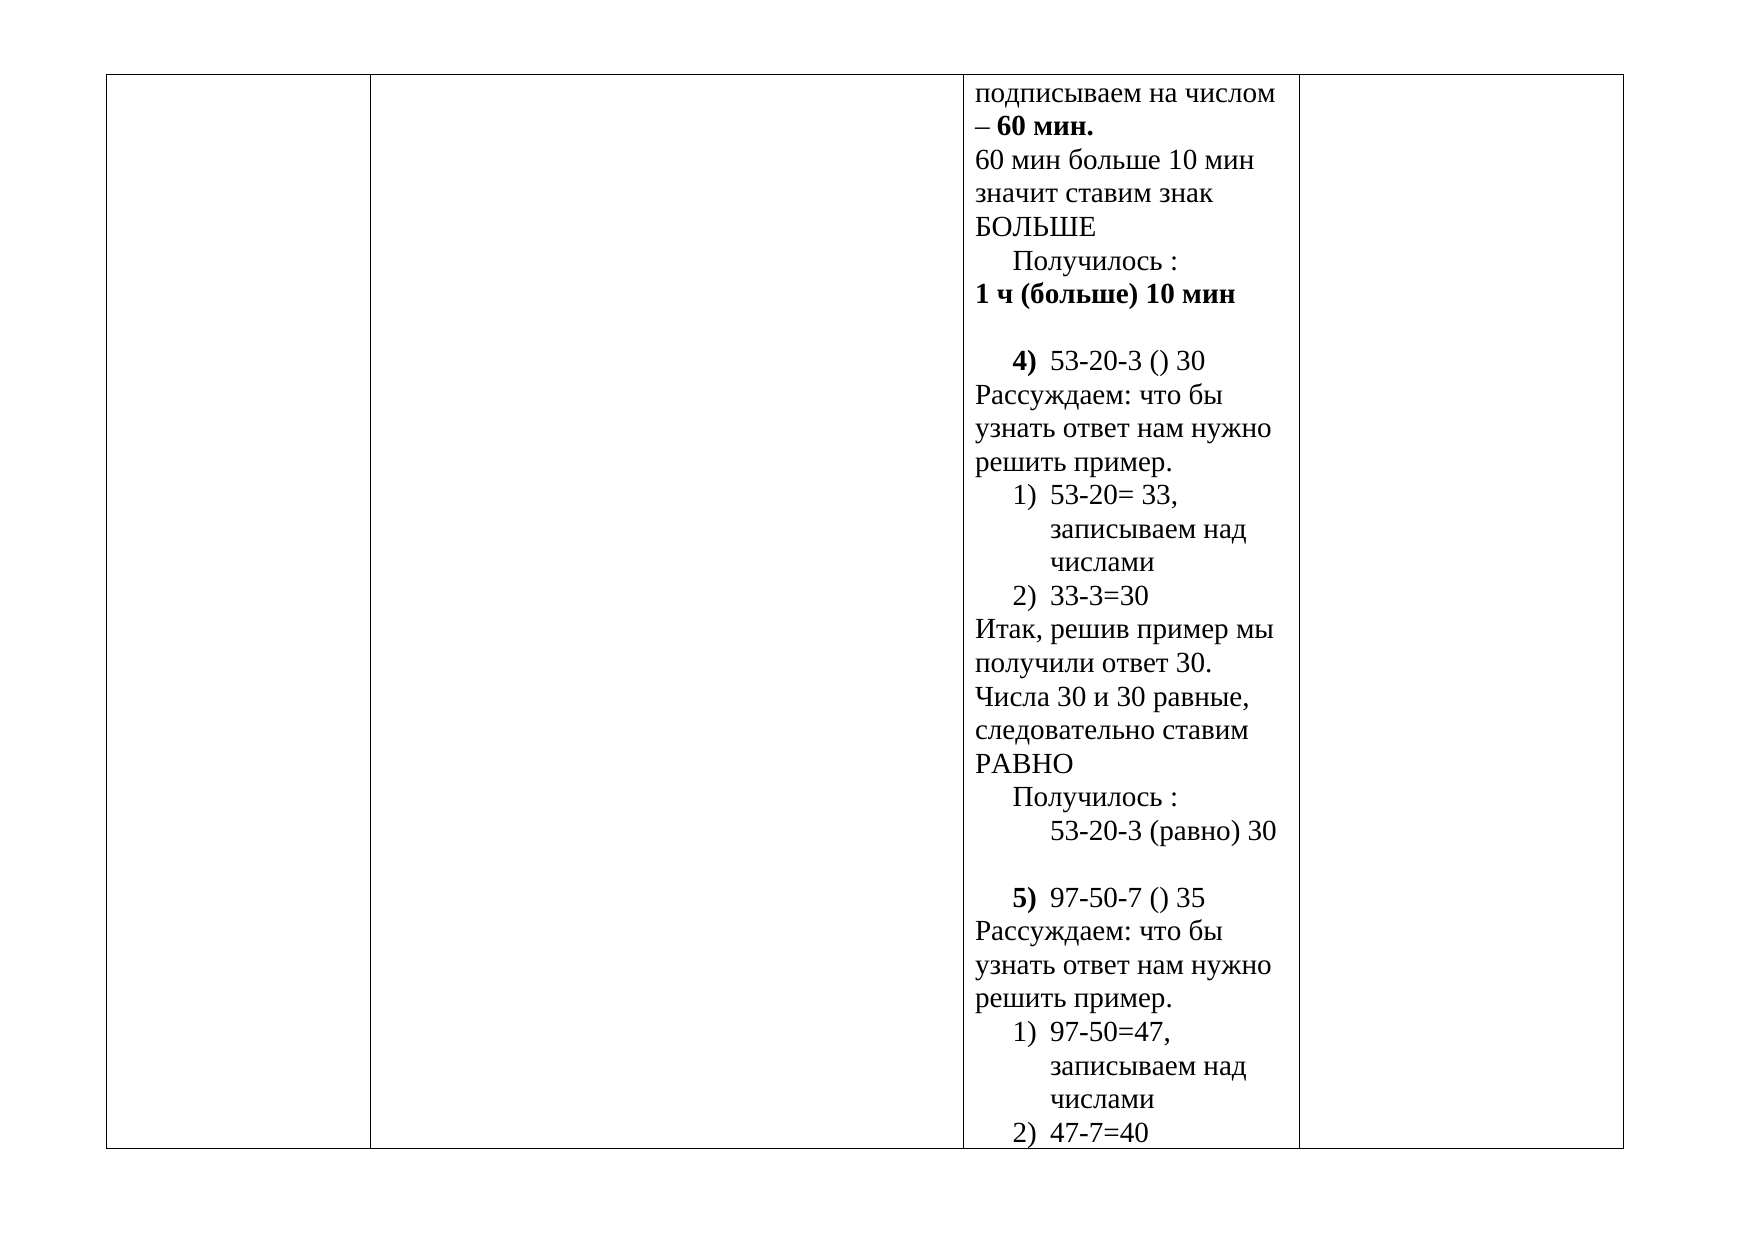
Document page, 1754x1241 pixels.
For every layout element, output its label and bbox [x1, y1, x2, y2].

table_cell [371, 75, 963, 1148]
table_cell [964, 75, 1299, 1148]
table_cell [107, 75, 370, 1148]
table_cell [1300, 75, 1623, 1148]
